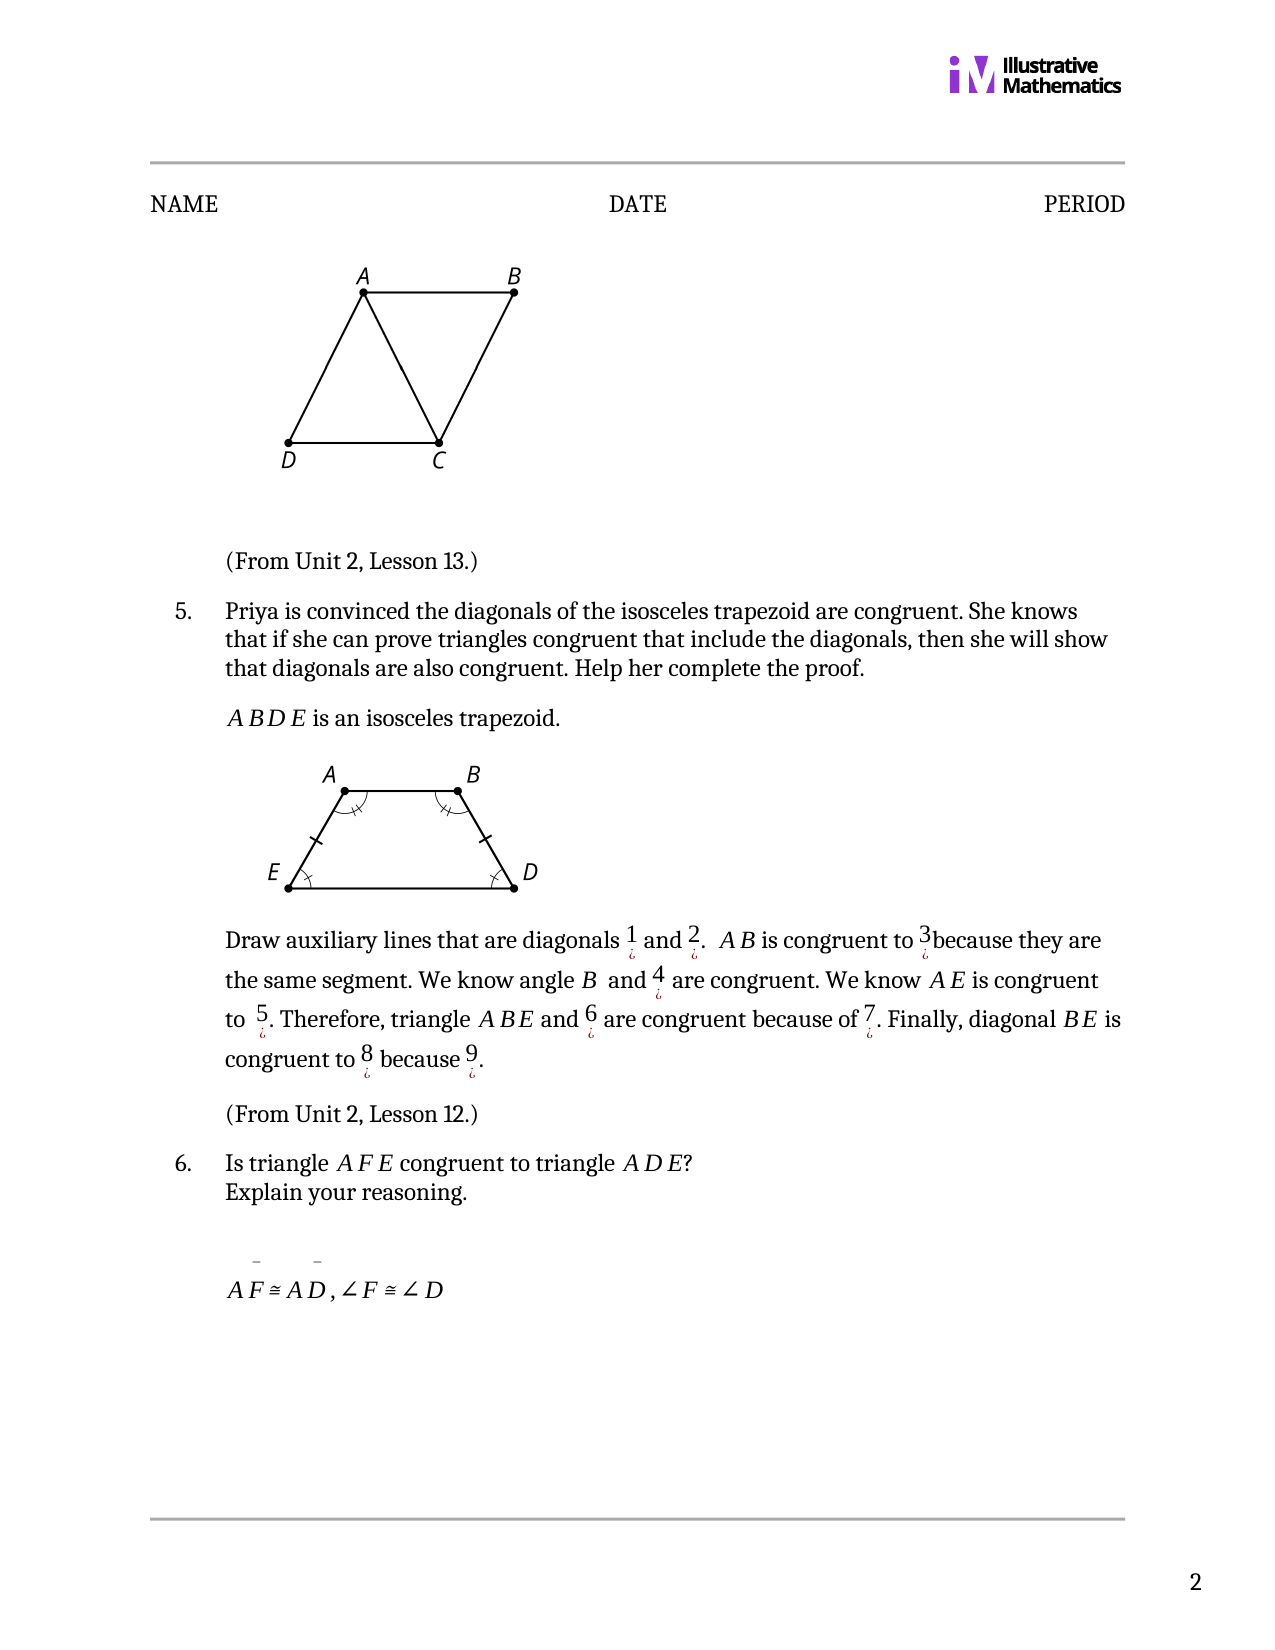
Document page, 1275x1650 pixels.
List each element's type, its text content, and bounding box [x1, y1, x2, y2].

list Is triangle congruent to triangle ? Explain your reasoning. [175, 1149, 1125, 1207]
list Priya is convinced the diagonals of the isosceles trapezoid are congruent. She knows that if she can prove triangles congruent that include the diagonals, then she will show that diagonals are also congruent. Help her complete the proof. [175, 597, 1125, 683]
list is an isosceles trapezoid. [175, 704, 1125, 732]
list (From Unit 2, Lesson 13.) [175, 547, 1125, 576]
picture [243, 247, 559, 488]
list Draw auxiliary lines that are diagonals and . is congruent to because they are the same segment. We know angle and are congruent. We know is congruent to . Therefore, triangle and are congruent because of . Finally, diagonal is congruent to because . [175, 921, 1125, 1079]
picture [243, 753, 559, 911]
list (From Unit 2, Lesson 12.) [175, 1099, 1125, 1128]
picture [949, 55, 1121, 93]
